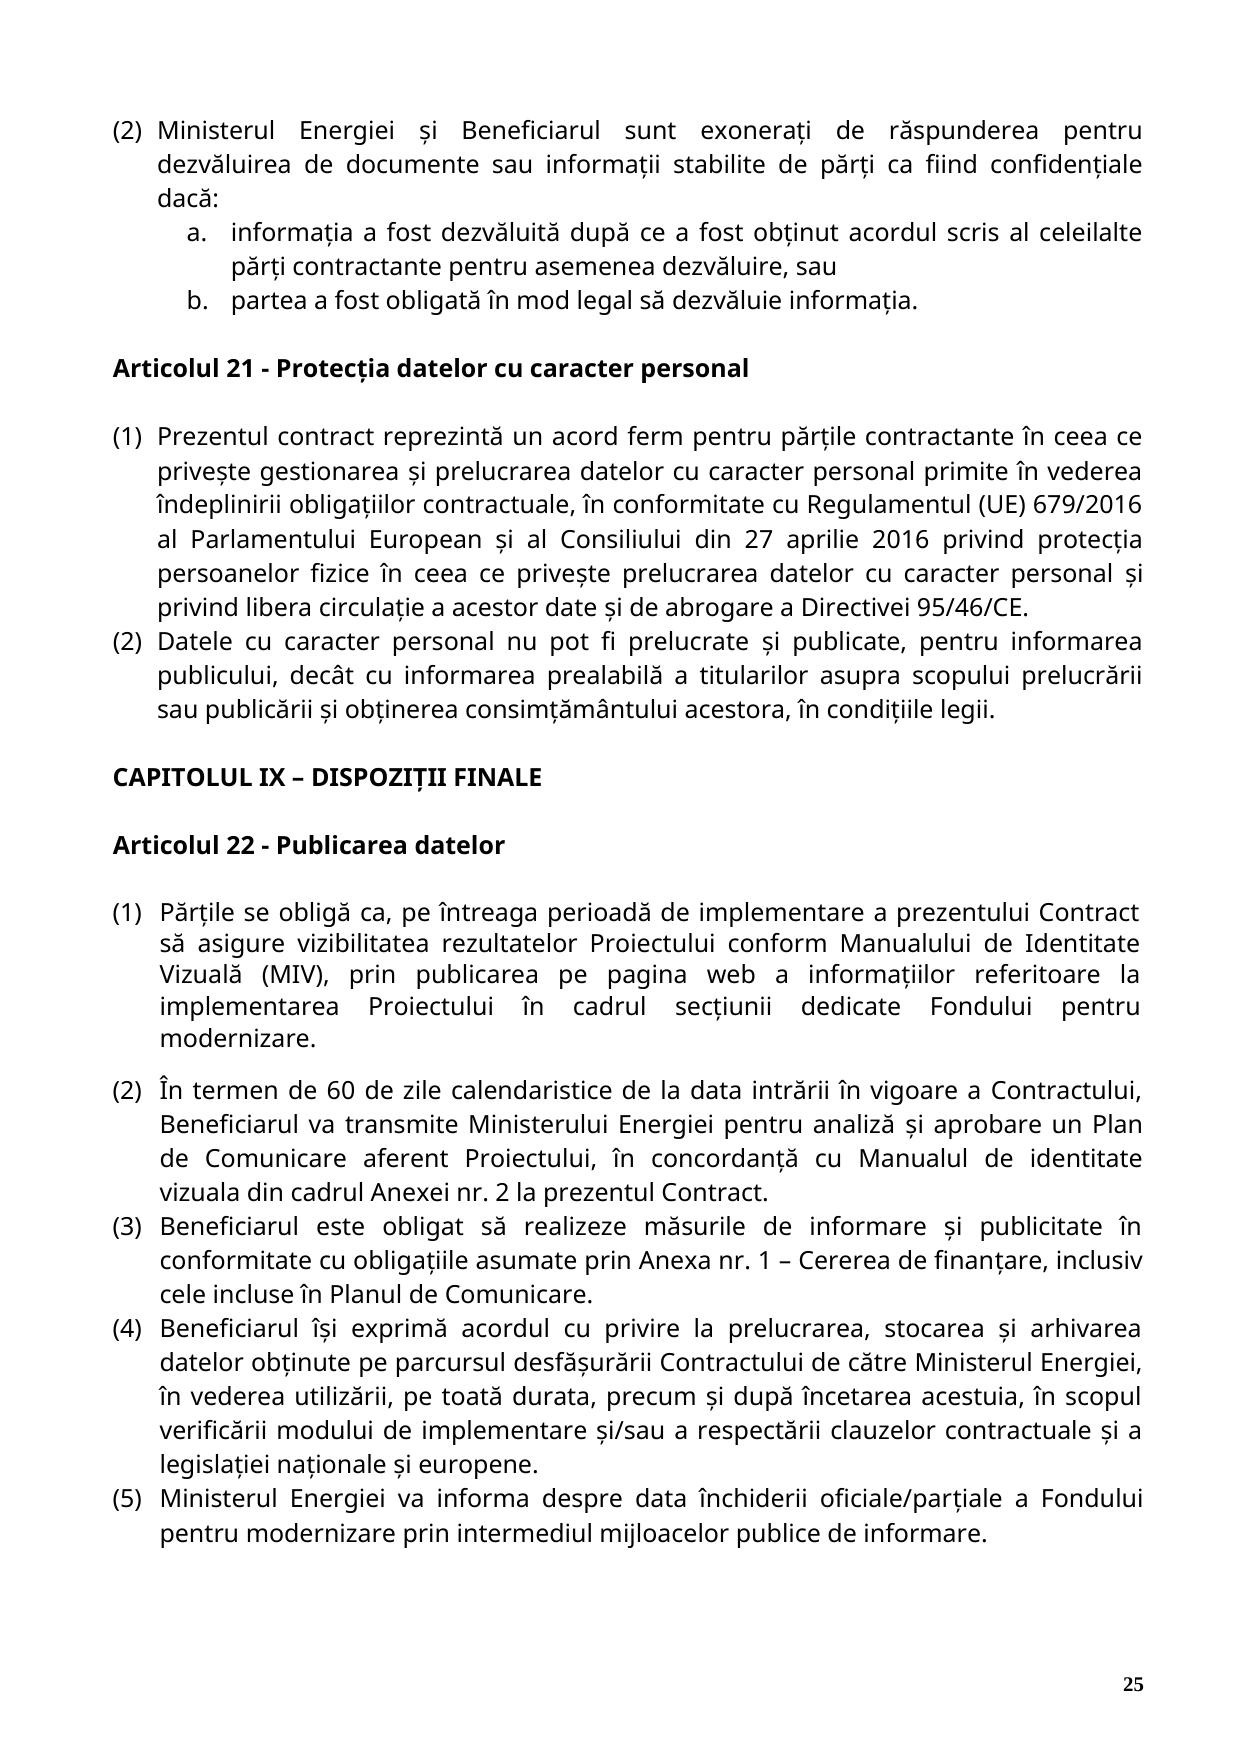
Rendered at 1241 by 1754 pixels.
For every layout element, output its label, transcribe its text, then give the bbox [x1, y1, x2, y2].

text CAPITOLUL IX – DISPOZIȚII FINALE [112, 760, 1144, 794]
list Părțile se obligă ca, pe întreaga perioadă de implementare a prezentului Contract să asigure vizibilitatea rezultatelor Proiectului conform Manualului de Identitate Vizuală (MIV), prin publicarea pe pagina web a informațiilor referitoare la implementarea Proiectului în cadrul secțiunii dedicate Fondului pentru modernizare. [112, 896, 1141, 1055]
list În termen de 60 de zile calendaristice de la data intrării în vigoare a Contractului, Beneficiarul va transmite Ministerului Energiei pentru analiză și aprobare un Plan de Comunicare aferent Proiectului, în concordanță cu Manualul de identitate vizuala din cadrul Anexei nr. 2 la prezentul Contract. [112, 1072, 1144, 1209]
list partea a fost obligată în mod legal să dezvăluie informația. [186, 283, 1144, 317]
list Beneficiarul este obligat să realizeze măsurile de informare şi publicitate în conformitate cu obligaţiile asumate prin Anexa nr. 1 – Cererea de finanţare, inclusiv cele incluse în Planul de Comunicare. [112, 1209, 1144, 1311]
list Ministerul Energiei va informa despre data închiderii oficiale/parţiale a Fondului pentru modernizare prin intermediul mijloacelor publice de informare. [112, 1481, 1144, 1549]
list Articolul 22 - Publicarea datelor [113, 828, 1144, 862]
list informația a fost dezvăluită după ce a fost obținut acordul scris al celeilalte părți contractante pentru asemenea dezvăluire, sau [186, 215, 1144, 283]
text (1) Prezentul contract reprezintă un acord ferm pentru părțile contractante în ceea ce privește gestionarea și prelucrarea datelor cu caracter personal primite în vederea îndeplinirii obligațiilor contractuale, în conformitate cu Regulamentul (UE) 679/2016 al Parlamentului European şi al Consiliului din 27 aprilie 2016 privind protecția persoanelor fizice în ceea ce privește prelucrarea datelor cu caracter personal și privind libera circulație a acestor date și de abrogare a Directivei 95/46/CE. [113, 419, 1144, 623]
list Articolul 21 - Protecția datelor cu caracter personal [113, 351, 1144, 385]
list Beneficiarul îşi exprimă acordul cu privire la prelucrarea, stocarea şi arhivarea datelor obținute pe parcursul desfăşurării Contractului de către Ministerul Energiei, în vederea utilizării, pe toată durata, precum şi după încetarea acestuia, în scopul verificării modului de implementare şi/sau a respectării clauzelor contractuale şi a legislației naționale şi europene. [112, 1311, 1144, 1481]
list (2) Datele cu caracter personal nu pot fi prelucrate și publicate, pentru informarea publicului, decât cu informarea prealabilă a titularilor asupra scopului prelucrării sau publicării și obținerea consimțământului acestora, în condițiile legii. [113, 623, 1144, 726]
list (2) Ministerul Energiei și Beneficiarul sunt exonerați de răspunderea pentru dezvăluirea de documente sau informații stabilite de părți ca fiind confidențiale dacă: [113, 112, 1144, 215]
